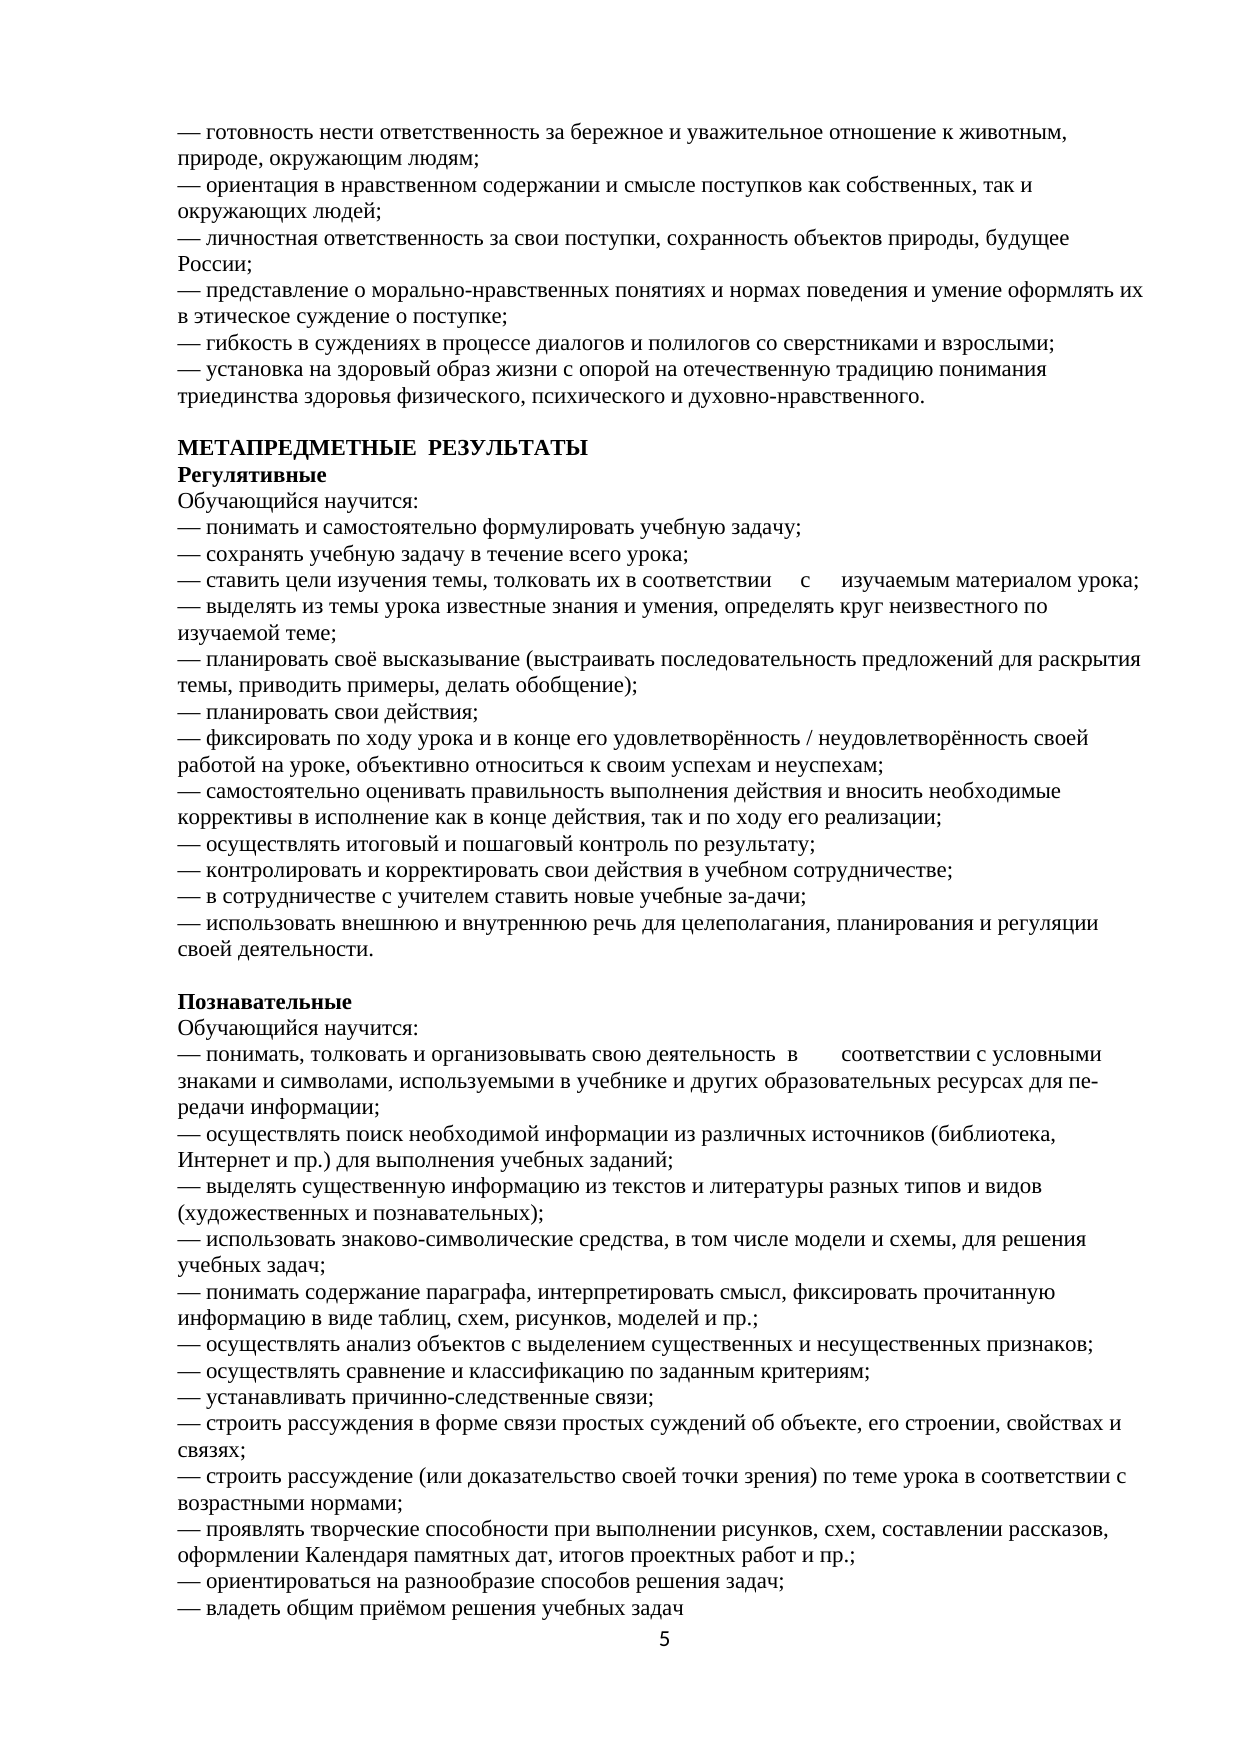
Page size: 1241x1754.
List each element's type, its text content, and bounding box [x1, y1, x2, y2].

text — готовность нести ответственность за бережное и уважительное отношение к животным, природе, окружающим людям; [177, 118, 1152, 171]
text — гибкость в суждениях в процессе диалогов и полилогов со сверстниками и взрослыми; [177, 329, 1152, 355]
text — понимать, толковать и организовывать свою деятельность в соответствии с условными знаками и символами, используемыми в учебнике и других образовательных ресурсах для пе-редачи информации; [177, 1041, 1152, 1119]
text Обучающийся научится: [177, 1014, 1152, 1041]
text — устанавливать причинно-следственные связи; [177, 1383, 1152, 1409]
text Обучающийся научится: [177, 487, 1152, 513]
text — использовать внешнюю и внутреннюю речь для целеполагания, планирования и регуляции своей деятельности. [177, 909, 1152, 961]
text — планировать своё высказывание (выстраивать последовательность предложений для раскрытия темы, приводить примеры, делать обобщение); [177, 645, 1152, 698]
text — строить рассуждения в форме связи простых суждений об объекте, его строении, свойствах и связях; [177, 1409, 1152, 1462]
text Познавательные [177, 988, 1152, 1014]
text — осуществлять итоговый и пошаговый контроль по результату; [177, 830, 1152, 856]
text — выделять существенную информацию из текстов и литературы разных типов и видов (художественных и познавательных); [177, 1172, 1152, 1225]
text — строить рассуждение (или доказательство своей точки зрения) по теме урока в соответствии с возрастными нормами; [177, 1462, 1152, 1515]
text — фиксировать по ходу урока и в конце его удовлетворённость / неудовлетворённость своей работой на уроке, объективно относиться к своим успехам и неуспехам; [177, 724, 1152, 777]
text — осуществлять сравнение и классификацию по заданным критериям; [177, 1357, 1152, 1383]
text — осуществлять анализ объектов с выделением существенных и несущественных признаков; [177, 1330, 1152, 1357]
text — в сотрудничестве с учителем ставить новые учебные за-дачи; [177, 882, 1152, 909]
text — планировать свои действия; [177, 698, 1152, 724]
text — контролировать и корректировать свои действия в учебном сотрудничестве; [177, 856, 1152, 882]
text — личностная ответственность за свои поступки, сохранность объектов природы, будущее России; [177, 223, 1152, 276]
text — представление о морально-нравственных понятиях и нормах поведения и умение оформлять их в этическое суждение о поступке; [177, 276, 1152, 329]
text — владеть общим приёмом решения учебных задач [177, 1594, 1152, 1620]
text — самостоятельно оценивать правильность выполнения действия и вносить необходимые коррективы в исполнение как в конце действия, так и по ходу его реализации; [177, 777, 1152, 830]
text — ставить цели изучения темы, толковать их в соответствии с изучаемым материалом урока; [177, 566, 1152, 592]
text — понимать и самостоятельно формулировать учебную задачу; [177, 513, 1152, 540]
text — проявлять творческие способности при выполнении рисунков, схем, составлении рассказов, оформлении Календаря памятных дат, итогов проектных работ и пр.; [177, 1515, 1152, 1568]
text МЕТАПРЕДМЕТНЫЕ РЕЗУЛЬТАТЫ [177, 434, 1152, 461]
text Регулятивные [177, 461, 1152, 487]
text — выделять из темы урока известные знания и умения, определять круг неизвестного по изучаемой теме; [177, 592, 1152, 645]
text — установка на здоровый образ жизни с опорой на отечественную традицию понимания триединства здоровья физического, психического и духовно-нравственного. [177, 355, 1152, 408]
text — ориентация в нравственном содержании и смысле поступков как собственных, так и окружающих людей; [177, 171, 1152, 223]
text — сохранять учебную задачу в течение всего урока; [177, 540, 1152, 566]
text — ориентироваться на разнообразие способов решения задач; [177, 1568, 1152, 1594]
text — понимать содержание параграфа, интерпретировать смысл, фиксировать прочитанную информацию в виде таблиц, схем, рисунков, моделей и пр.; [177, 1278, 1152, 1330]
text — использовать знаково-символические средства, в том числе модели и схемы, для решения учебных задач; [177, 1225, 1152, 1278]
text — осуществлять поиск необходимой информации из различных источников (библиотека, Интернет и пр.) для выполнения учебных заданий; [177, 1119, 1152, 1172]
